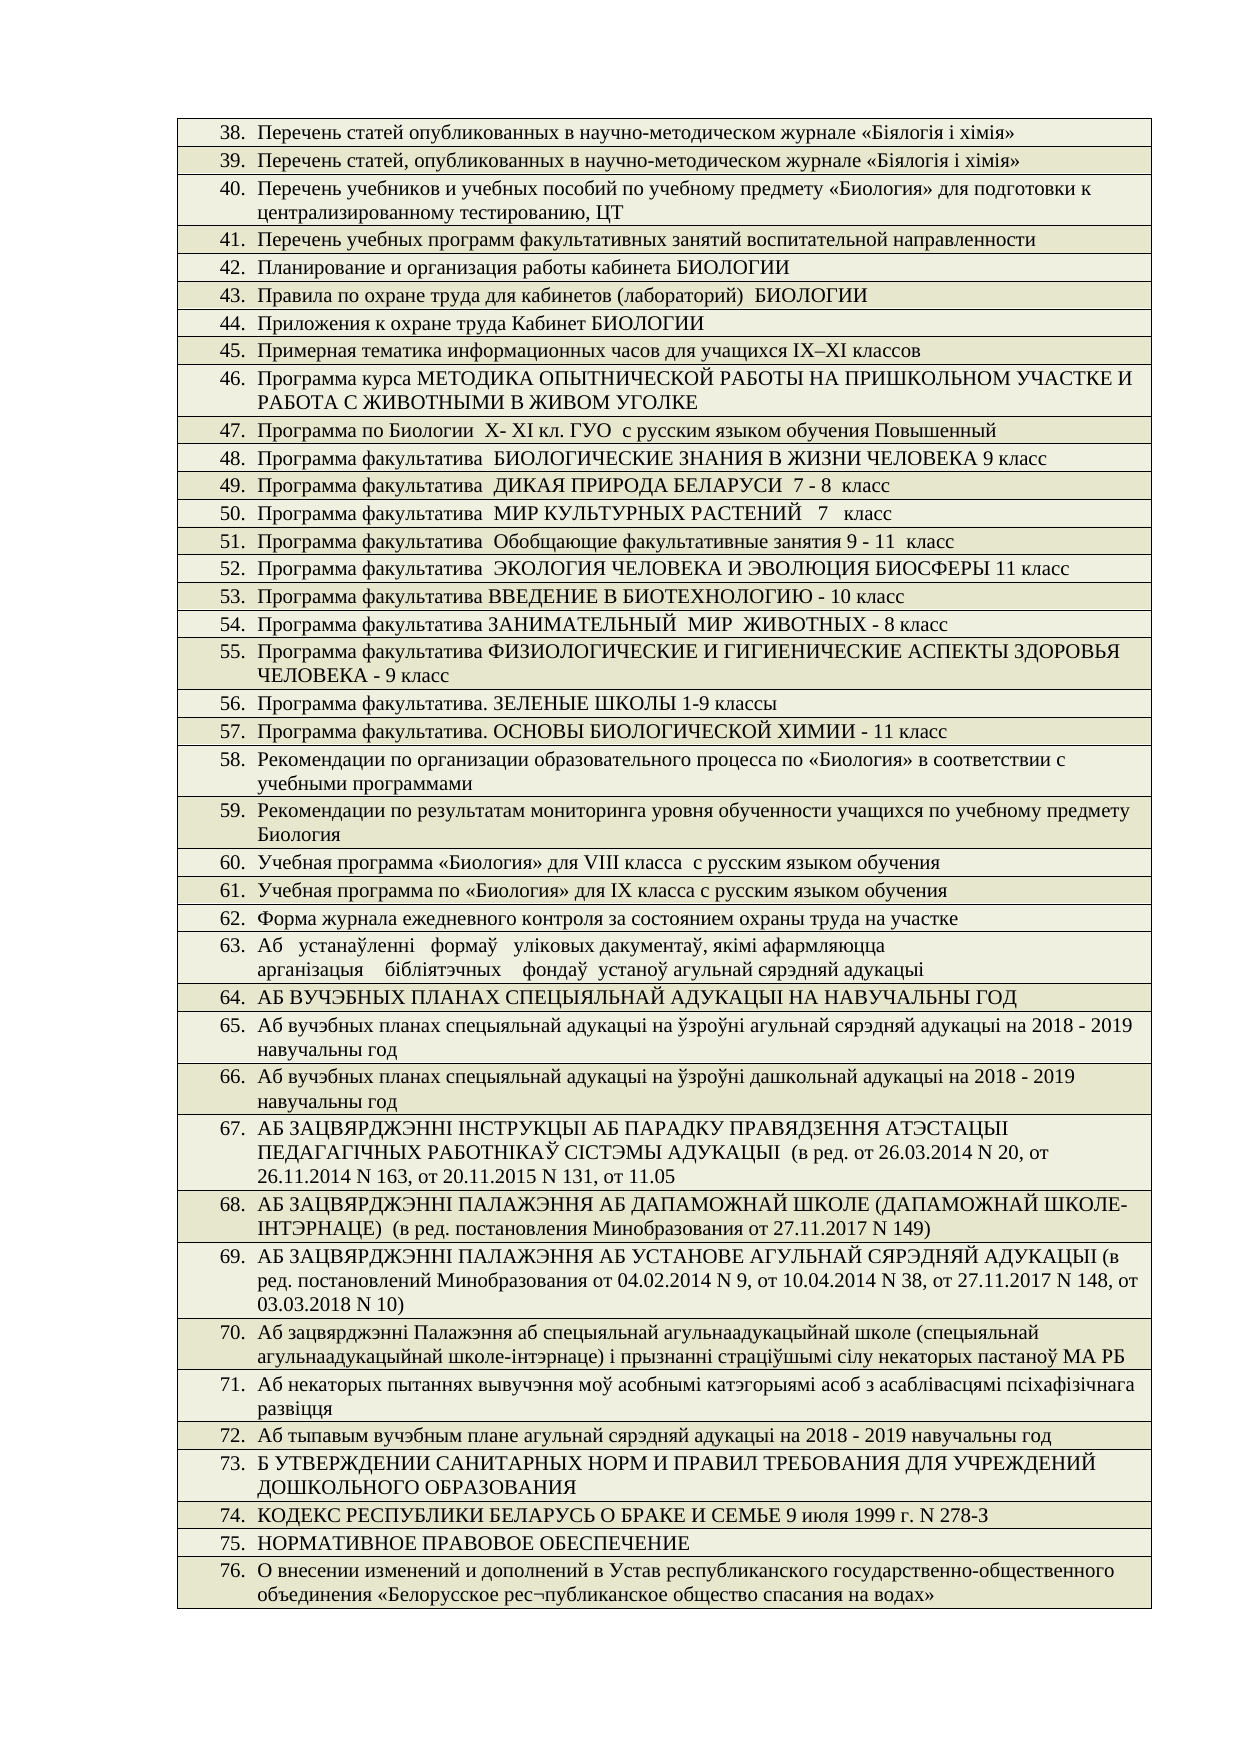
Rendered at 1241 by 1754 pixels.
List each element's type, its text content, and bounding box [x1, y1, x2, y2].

table_cell Приложения к охране труда Кабинет БИОЛОГИИ [178, 310, 1151, 336]
table_cell Правила по охране труда для кабинетов (лабораторий) БИОЛОГИИ [178, 282, 1151, 308]
table_cell О внесении изменений и дополнений в Устав республиканского государственно-общественного объединения «Белорусское рес¬публиканское общество спасания на водах» [178, 1557, 1151, 1608]
table_cell Аб некаторых пытаннях вывучэння моў асобнымі катэгорыямі асоб з асаблівасцямі псіхафізічнага развіцця [178, 1370, 1151, 1421]
table_cell Программа факультатива ЭКОЛОГИЯ ЧЕЛОВЕКА И ЭВОЛЮЦИЯ БИОСФЕРЫ 11 класс [178, 555, 1151, 582]
table_cell Аб вучэбных планах спецыяльнай адукацыі на ўзроўні дашкольнай адукацыі на 2018 - 2019 навучальны год [178, 1064, 1151, 1114]
table_cell Аб устанаўленні формаў уліковых дакументаў, якімі афармляюцца арганізацыя бібліятэчных фондаў устаноў агульнай сярэдняй адукацыі [178, 932, 1151, 983]
table_cell Аб тыпавым вучэбным плане агульнай сярэдняй адукацыі на 2018 - 2019 навучальны год [178, 1422, 1151, 1449]
table_cell Планирование и организация работы кабинета БИОЛОГИИ [178, 254, 1151, 281]
table_cell КОДЕКС РЕСПУБЛИКИ БЕЛАРУСЬ О БРАКЕ И СЕМЬЕ 9 июля 1999 г. N 278-З [178, 1502, 1151, 1528]
table_cell АБ ВУЧЭБНЫХ ПЛАНАХ СПЕЦЫЯЛЬНАЙ АДУКАЦЫI НА НАВУЧАЛЬНЫ ГОД [178, 984, 1151, 1011]
table_cell Аб зацвярджэнні Палажэння аб спецыяльнай агульнаадукацыйнай школе (спецыяльнай агульнаадукацыйнай школе-інтэрнаце) і прызнанні страціўшымі сілу некаторых пастаноў МА РБ [178, 1319, 1151, 1369]
table_cell Программа факультатива ВВЕДЕНИЕ В БИОТЕХНОЛОГИЮ - 10 класс [178, 583, 1151, 609]
table_cell НОРМАТИВНОЕ ПРАВОВОЕ ОБЕСПЕЧЕНИЕ [178, 1529, 1151, 1556]
table_cell Форма журнала ежедневного контроля за состоянием охраны труда на участке [178, 905, 1151, 931]
table_cell Программа факультатива ДИКАЯ ПРИРОДА БЕЛАРУСИ 7 - 8 класс [178, 472, 1151, 499]
table_cell Программа курса МЕТОДИКА ОПЫТНИЧЕСКОЙ РАБОТЫ НА ПРИШКОЛЬНОМ УЧАСТКЕ И РАБОТА С ЖИВОТНЫМИ В ЖИВОМ УГОЛКЕ [178, 365, 1151, 416]
table_cell Примерная тематика информационных часов для учащихся IX–XI классов [178, 337, 1151, 364]
table_cell Программа факультатива. ЗЕЛЕНЫЕ ШКОЛЫ 1-9 классы [178, 690, 1151, 717]
table_cell Программа факультатива ФИЗИОЛОГИЧЕСКИЕ И ГИГИЕНИЧЕСКИЕ АСПЕКТЫ ЗДОРОВЬЯ ЧЕЛОВЕКА - 9 класс [178, 638, 1151, 689]
table_cell Программа факультатива МИР КУЛЬТУРНЫХ РАСТЕНИЙ 7 класс [178, 500, 1151, 526]
table_cell Перечень учебников и учебных пособий по учебному предмету «Биология» для подготовки к централизированному тестированию, ЦТ [178, 175, 1151, 225]
table_cell Программа факультатива Обобщающие факультативные занятия 9 - 11 класс [178, 528, 1151, 554]
table_cell Аб вучэбных планах спецыяльнай адукацыі на ўзроўні агульнай сярэдняй адукацыі на 2018 - 2019 навучальны год [178, 1012, 1151, 1062]
table_cell Перечень статей опубликованных в научно-методическом журнале «Біялогія i хiмiя» [178, 119, 1151, 146]
table_cell Программа по Биологии X- XI кл. ГУО с русским языком обучения Повышенный [178, 417, 1151, 443]
table_cell Перечень статей, опубликованных в научно-методическом журнале «Біялогія і хімія» [178, 147, 1151, 173]
table_cell Программа факультатива БИОЛОГИЧЕСКИЕ ЗНАНИЯ В ЖИЗНИ ЧЕЛОВЕКА 9 класс [178, 444, 1151, 471]
table_cell АБ ЗАЦВЯРДЖЭННI ПАЛАЖЭННЯ АБ ДАПАМОЖНАЙ ШКОЛЕ (ДАПАМОЖНАЙ ШКОЛЕ-IНТЭРНАЦЕ) (в ред. постановления Минобразования от 27.11.2017 N 149) [178, 1191, 1151, 1242]
table_cell Рекомендации по организации образовательного процесса по «Биология» в соответствии с учебными программами [178, 746, 1151, 796]
table_cell АБ ЗАЦВЯРДЖЭННI ПАЛАЖЭННЯ АБ УСТАНОВЕ АГУЛЬНАЙ СЯРЭДНЯЙ АДУКАЦЫI (в ред. постановлений Минобразования от 04.02.2014 N 9, от 10.04.2014 N 38, от 27.11.2017 N 148, от 03.03.2018 N 10) [178, 1243, 1151, 1318]
table_cell Б УТВЕРЖДЕНИИ САНИТАРНЫХ НОРМ И ПРАВИЛ ТРЕБОВАНИЯ ДЛЯ УЧРЕЖДЕНИЙ ДОШКОЛЬНОГО ОБРАЗОВАНИЯ [178, 1450, 1151, 1501]
table_cell АБ ЗАЦВЯРДЖЭННI IНСТРУКЦЫI АБ ПАРАДКУ ПРАВЯДЗЕННЯ АТЭСТАЦЫI ПЕДАГАГIЧНЫХ РАБОТНIКАЎ СIСТЭМЫ АДУКАЦЫI (в ред. от 26.03.2014 N 20, от 26.11.2014 N 163, от 20.11.2015 N 131, от 11.05 [178, 1115, 1151, 1190]
table_cell Учебная программа по «Биология» для ІХ класcа с русским языком обучения [178, 877, 1151, 903]
table_cell Программа факультатива ЗАНИМАТЕЛЬНЫЙ МИР ЖИВОТНЫХ - 8 класс [178, 611, 1151, 637]
table_cell Рекомендации по результатам мониторинга уровня обученности учащихся по учебному предмету Биология [178, 797, 1151, 848]
table_cell Перечень учебных программ факультативных занятий воспитательной направленности [178, 226, 1151, 253]
table_cell Программа факультатива. ОСНОВЫ БИОЛОГИЧЕСКОЙ ХИМИИ - 11 класс [178, 718, 1151, 744]
table_cell Учебная программа «Биология» для VІІІ класcа с русским языком обучения [178, 849, 1151, 876]
